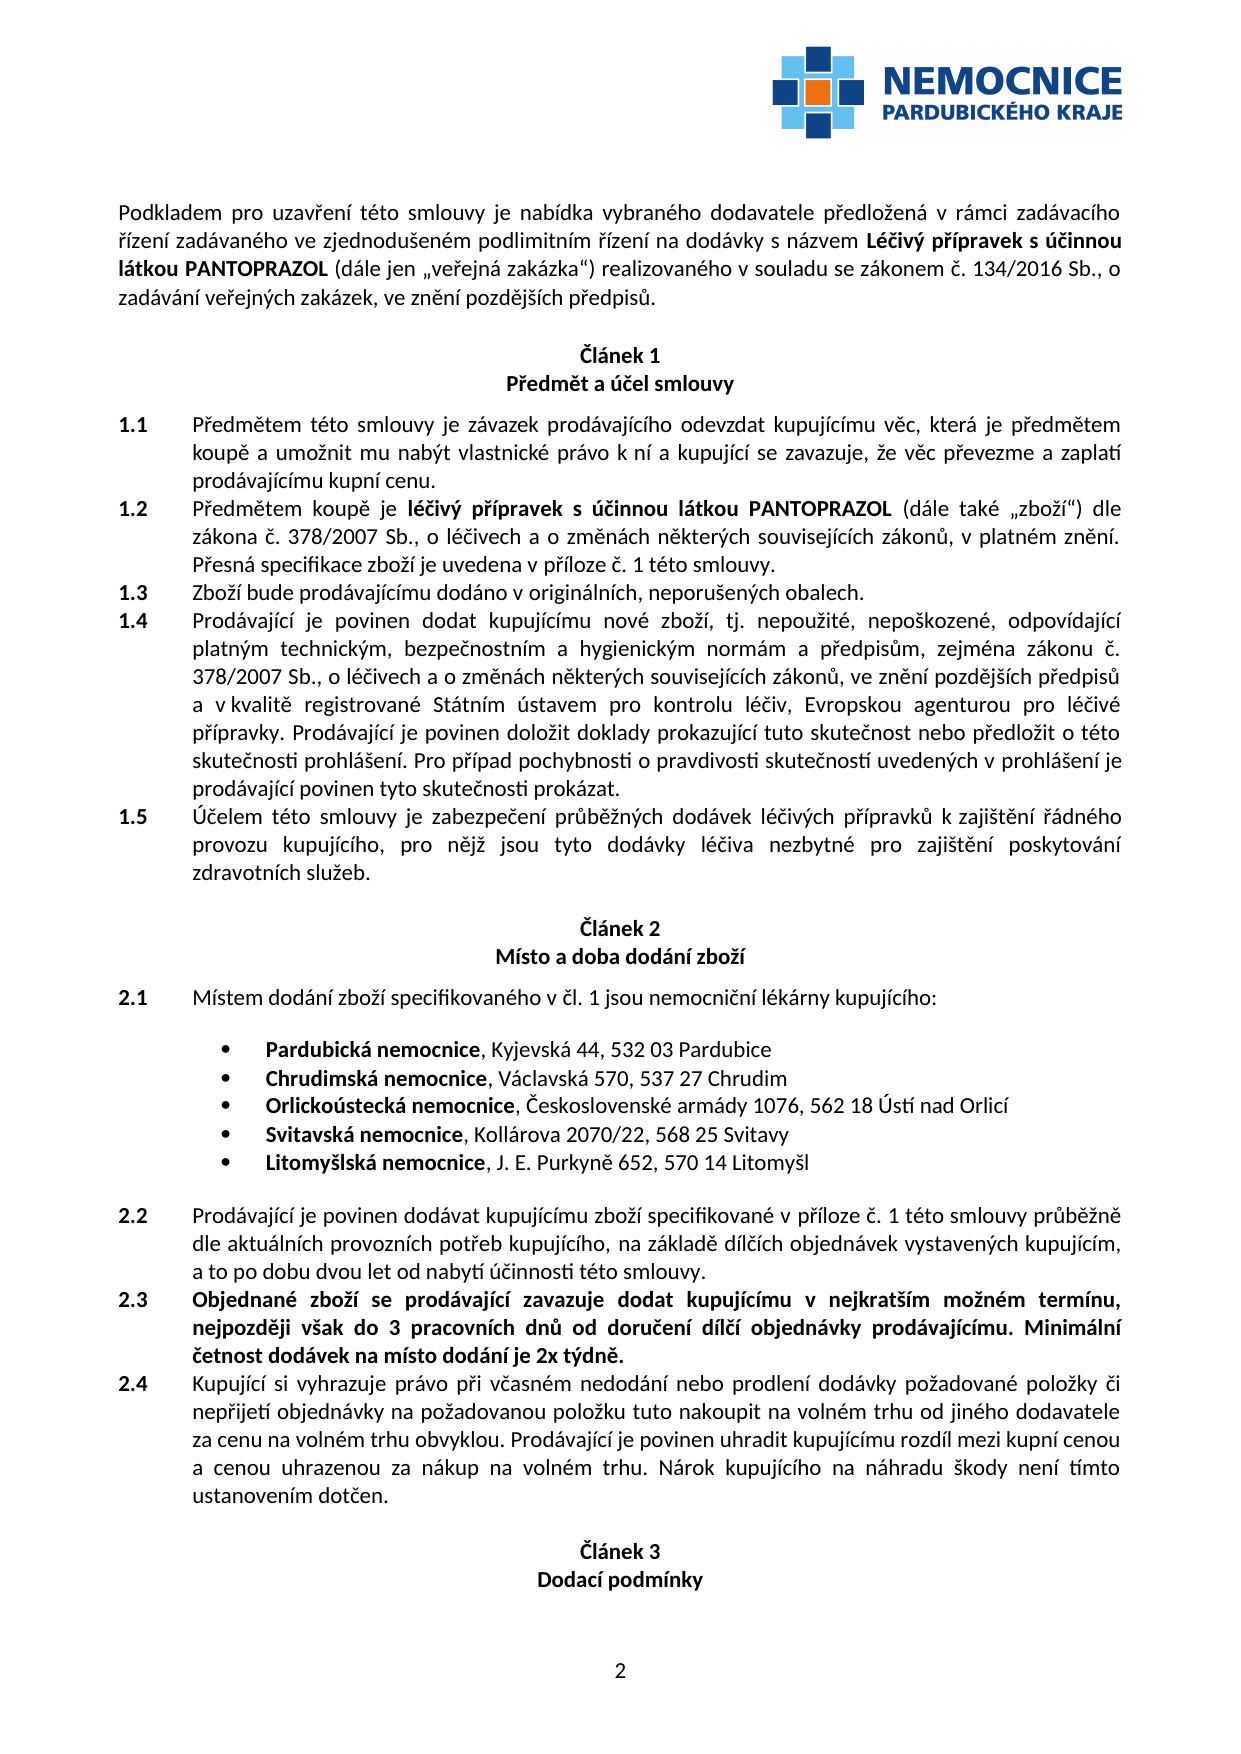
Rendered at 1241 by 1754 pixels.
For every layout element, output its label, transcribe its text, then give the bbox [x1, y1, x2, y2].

text Článek 3 [118, 1537, 1122, 1565]
list Pardubická nemocnice, Kyjevská 44, 532 03 Pardubice [193, 1036, 1122, 1064]
text 1.4 Prodávající je povinen dodat kupujícímu nové zboží, tj. nepoužité, nepoškozené, odpovídající platným technickým, bezpečnostním a hygienickým normám a předpisům, zejména zákonu č. 378/2007 Sb., o léčivech a o změnách některých souvisejících zákonů, ve znění pozdějších předpisů a v kvalitě registrované Státním ústavem pro kontrolu léčiv, Evropskou agenturou pro léčivé přípravky. Prodávající je povinen doložit doklady prokazující tuto skutečnost nebo předložit o této skutečnosti prohlášení. Pro případ pochybnosti o pravdivosti skutečností uvedených v prohlášení je prodávající povinen tyto skutečnosti prokázat. [118, 606, 1122, 802]
text 1.5 Účelem této smlouvy je zabezpečení průběžných dodávek léčivých přípravků k zajištění řádného provozu kupujícího, pro nějž jsou tyto dodávky léčiva nezbytné pro zajištění poskytování zdravotních služeb. [118, 802, 1122, 886]
text Dodací podmínky [118, 1565, 1122, 1593]
text 1.3 Zboží bude prodávajícímu dodáno v originálních, neporušených obalech. [118, 578, 1122, 606]
text Místo a doba dodání zboží [118, 942, 1122, 970]
list Litomyšlská nemocnice, J. E. Purkyně 652, 570 14 Litomyšl [193, 1148, 1122, 1176]
text Předmět a účel smlouvy [118, 369, 1122, 397]
list Svitavská nemocnice, Kollárova 2070/22, 568 25 Svitavy [193, 1120, 1122, 1148]
text 2.3 Objednané zboží se prodávající zavazuje dodat kupujícímu v nejkratším možném termínu, nejpozději však do 3 pracovních dnů od doručení dílčí objednávky prodávajícímu. Minimální četnost dodávek na místo dodání je 2x týdně. [118, 1285, 1122, 1369]
list Chrudimská nemocnice, Václavská 570, 537 27 Chrudim [193, 1064, 1122, 1092]
text 2.4 Kupující si vyhrazuje právo při včasném nedodání nebo prodlení dodávky požadované položky či nepřijetí objednávky na požadovanou položku tuto nakoupit na volném trhu od jiného dodavatele za cenu na volném trhu obvyklou. Prodávající je povinen uhradit kupujícímu rozdíl mezi kupní cenou a cenou uhrazenou za nákup na volném trhu. Nárok kupujícího na náhradu škody není tímto ustanovením dotčen. [118, 1369, 1122, 1509]
text 2.1 Místem dodání zboží specifikovaného v čl. 1 jsou nemocniční lékárny kupujícího: [118, 983, 1122, 1011]
text 1.2 Předmětem koupě je léčivý přípravek s účinnou látkou PANTOPRAZOL (dále také „zboží“) dle zákona č. 378/2007 Sb., o léčivech a o změnách některých souvisejících zákonů, v platném znění. Přesná specifikace zboží je uvedena v příloze č. 1 této smlouvy. [118, 494, 1122, 578]
subtitle 1.1 Předmětem této smlouvy je závazek prodávajícího odevzdat kupujícímu věc, která je předmětem koupě a umožnit mu nabýt vlastnické právo k ní a kupující se zavazuje, že věc převezme a zaplatí prodávajícímu kupní cenu. [118, 410, 1122, 494]
text Článek 1 [118, 341, 1122, 369]
text Podkladem pro uzavření této smlouvy je nabídka vybraného dodavatele předložená v rámci zadávacího řízení zadávaného ve zjednodušeném podlimitním řízení na dodávky s názvem Léčivý přípravek s účinnou látkou PANTOPRAZOL (dále jen „veřejná zakázka“) realizovaného v souladu se zákonem č. 134/2016 Sb., o zadávání veřejných zakázek, ve znění pozdějších předpisů. [118, 198, 1122, 311]
picture [771, 45, 1123, 140]
text 2.2 Prodávající je povinen dodávat kupujícímu zboží specifikované v příloze č. 1 této smlouvy průběžně dle aktuálních provozních potřeb kupujícího, na základě dílčích objednávek vystavených kupujícím, a to po dobu dvou let od nabytí účinnosti této smlouvy. [118, 1201, 1122, 1285]
list Orlickoústecká nemocnice, Československé armády 1076, 562 18 Ústí nad Orlicí [193, 1092, 1122, 1120]
text Článek 2 [118, 914, 1122, 942]
